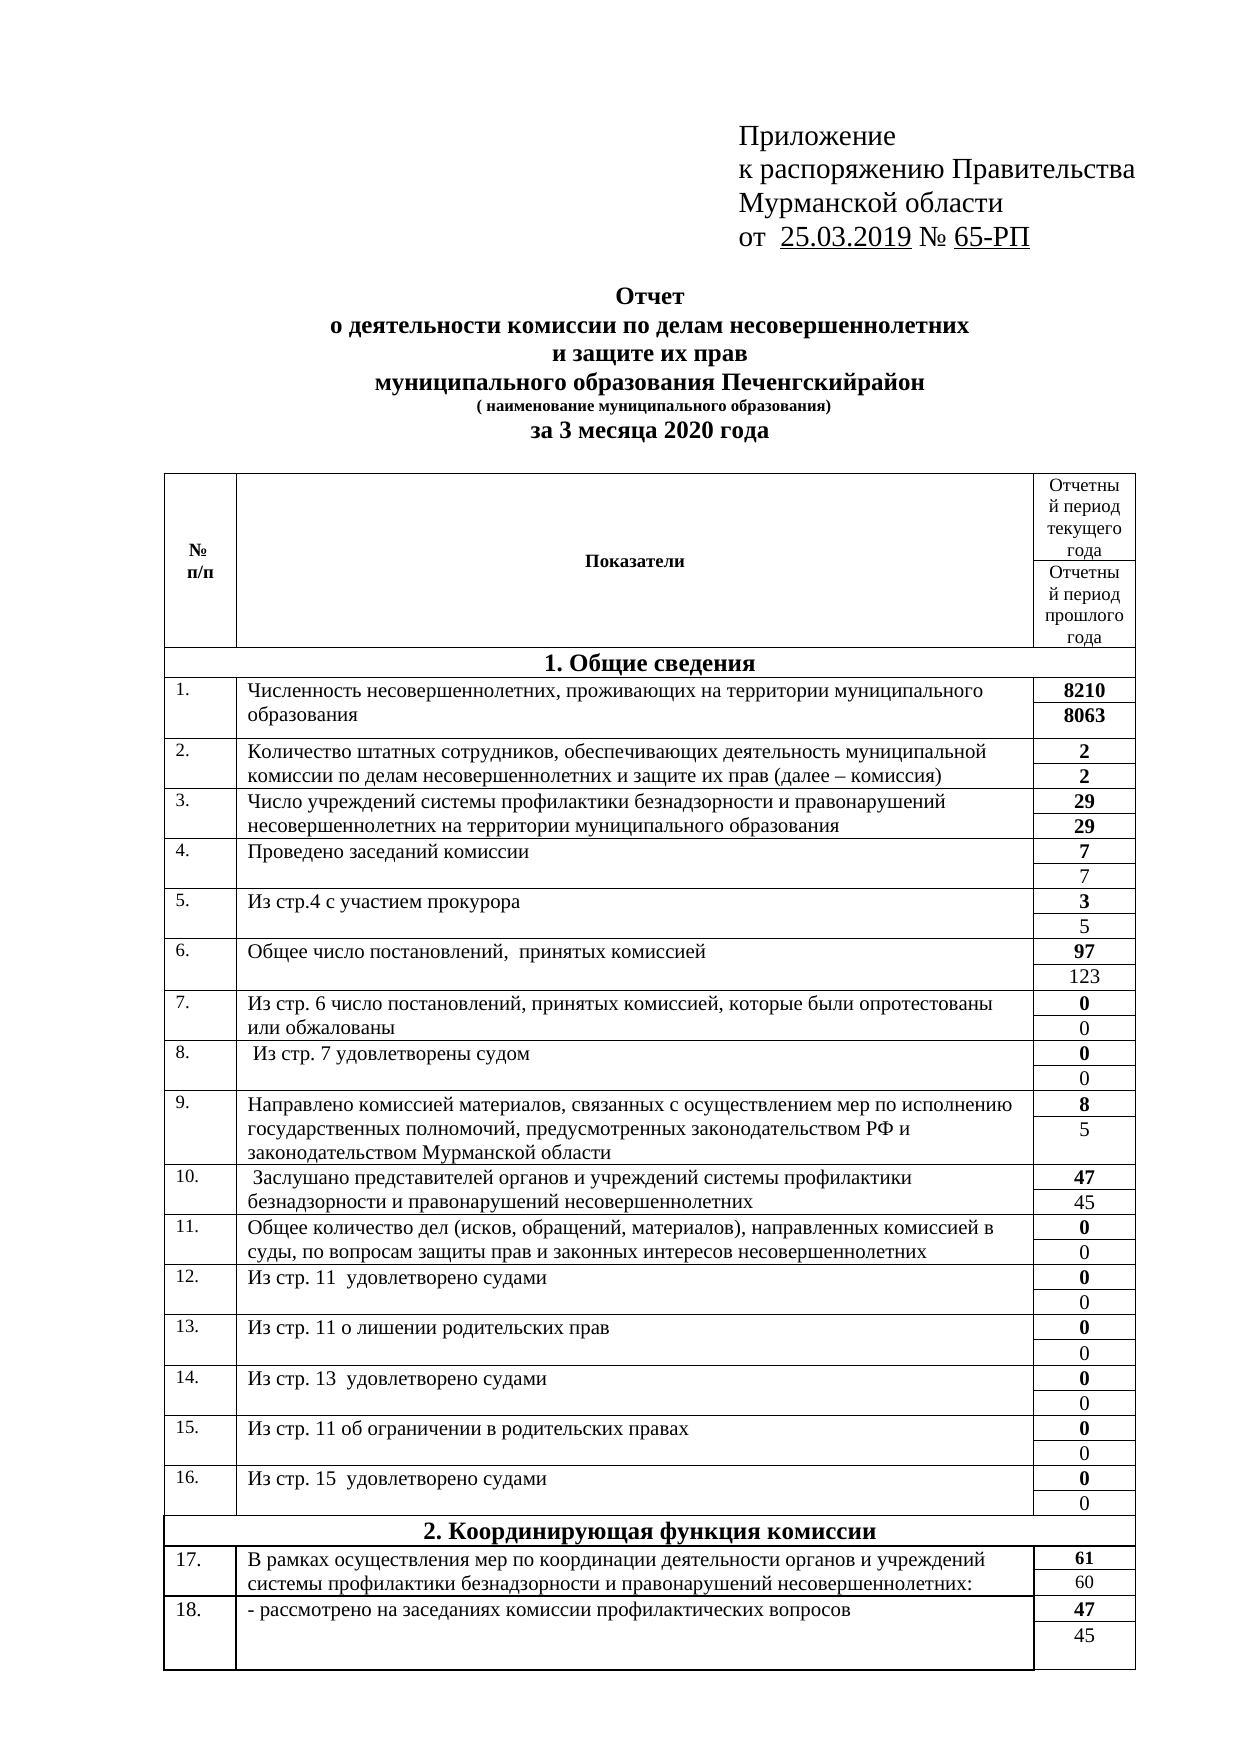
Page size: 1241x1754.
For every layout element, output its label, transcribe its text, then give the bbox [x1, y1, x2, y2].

table_cell 0 [1034, 1066, 1135, 1090]
table_cell 7 [1034, 839, 1135, 863]
table_cell 13. [165, 1315, 236, 1364]
table_cell 11. [165, 1215, 236, 1264]
table_cell Из стр. 11 об ограничении в родительских правах [237, 1416, 1033, 1465]
table_cell 7. [165, 991, 236, 1040]
table_cell В рамках осуществления мер по координации деятельности органов и учреждений системы профилактики безнадзорности и правонарушений несовершеннолетних: [237, 1547, 1033, 1595]
table_cell 45 [1034, 1190, 1135, 1214]
table_cell Проведено заседаний комиссии [237, 839, 1033, 888]
table_cell 2 [1034, 739, 1135, 763]
table_cell 97 [1034, 939, 1135, 963]
table_cell 0 [1034, 1016, 1135, 1040]
table_cell 3. [165, 789, 236, 838]
table_cell Отчетный период прошлого года [1034, 561, 1135, 647]
table_cell 7 [1034, 864, 1135, 888]
text Приложение [738, 118, 1152, 152]
table_cell Заслушано представителей органов и учреждений системы профилактики безнадзорности и правонарушений несовершеннолетних [237, 1165, 1033, 1214]
text ( наименование муниципального образования) [148, 396, 1152, 415]
table_cell Численность несовершеннолетних, проживающих на территории муниципального образования [237, 678, 1033, 737]
table_cell - рассмотрено на заседаниях комиссии профилактических вопросов [237, 1597, 1033, 1669]
table_cell 0 [1034, 1416, 1135, 1440]
table_cell Из стр. 11 о лишении родительских прав [237, 1315, 1033, 1364]
table_cell 12. [165, 1265, 236, 1314]
table_cell 60 [1035, 1570, 1135, 1595]
table_cell 2 [1034, 764, 1135, 788]
table_cell 123 [1034, 965, 1135, 990]
table_cell Из стр. 11 удовлетворено судами [237, 1265, 1033, 1314]
table_cell 47 [1034, 1165, 1135, 1189]
table_cell 0 [1034, 1315, 1135, 1339]
table_cell 8. [165, 1041, 236, 1090]
table_cell 61 [1035, 1547, 1135, 1568]
table_cell Число учреждений системы профилактики безнадзорности и правонарушений несовершеннолетних на территории муниципального образования [237, 789, 1033, 838]
table_cell 0 [1034, 1340, 1135, 1364]
table_cell Из стр. 15 удовлетворено судами [237, 1466, 1033, 1515]
table_cell 5 [1034, 914, 1135, 938]
table_cell Общее количество дел (исков, обращений, материалов), направленных комиссией в суды, по вопросам защиты прав и законных интересов несовершеннолетних [237, 1215, 1033, 1264]
table_cell 29 [1034, 789, 1135, 813]
table_cell Общее число постановлений, принятых комиссией [237, 939, 1033, 990]
text от 25.03.2019 № 65-РП [709, 219, 1152, 252]
table_cell 8210 [1034, 678, 1135, 702]
table_cell 0 [1034, 1041, 1135, 1065]
text к распоряжению Правительства [738, 152, 1152, 185]
table_cell Из стр.4 с участием прокурора [237, 889, 1033, 938]
text Отчет [148, 281, 1152, 310]
table_cell 3 [1034, 889, 1135, 913]
text о деятельности комиссии по делам несовершеннолетних [148, 310, 1152, 338]
table_cell Количество штатных сотрудников, обеспечивающих деятельность муниципальной комиссии по делам несовершеннолетних и защите их прав (далее – комиссия) [237, 739, 1033, 788]
table_cell 0 [1034, 1441, 1135, 1465]
table_cell 0 [1034, 1240, 1135, 1264]
table_cell Направлено комиссией материалов, связанных с осуществлением мер по исполнению государственных полномочий, предусмотренных законодательством РФ и законодательством Мурманской области [237, 1091, 1033, 1164]
table_cell Из стр. 7 удовлетворены судом [237, 1041, 1033, 1090]
table_cell 0 [1034, 991, 1135, 1015]
table_cell 29 [1034, 814, 1135, 838]
table_cell 4. [165, 839, 236, 888]
table_cell 0 [1034, 1215, 1135, 1239]
table_cell 5. [165, 889, 236, 938]
table_cell 2. Координирующая функция комиссии [165, 1516, 1135, 1545]
table_cell 16. [165, 1466, 236, 1515]
table_cell 0 [1034, 1265, 1135, 1289]
table_header № п/п [165, 474, 236, 647]
table_cell 0 [1034, 1290, 1135, 1314]
table_cell 47 [1035, 1596, 1135, 1621]
table_header Отчетный период текущего года [1034, 474, 1135, 560]
table_cell 8063 [1034, 703, 1135, 737]
text муниципального образования Печенгскийрайон [148, 367, 1152, 396]
table_cell 9. [165, 1091, 236, 1164]
table_cell 0 [1034, 1366, 1135, 1389]
text и защите их прав [148, 338, 1152, 367]
table_cell 5 [1034, 1117, 1135, 1164]
table_cell 14. [165, 1366, 236, 1415]
table_cell Из стр. 6 число постановлений, принятых комиссией, которые были опротестованы или обжалованы [237, 991, 1033, 1040]
table_cell 2. [165, 739, 236, 788]
table_cell 0 [1034, 1466, 1135, 1490]
table_cell 0 [1034, 1491, 1135, 1515]
table_cell 1. [165, 678, 236, 737]
table_cell 45 [1035, 1622, 1135, 1669]
table_cell 1. Общие сведения [165, 648, 1135, 677]
table_cell 6. [165, 939, 236, 990]
table_header Показатели [237, 474, 1033, 647]
text за 3 месяца 2020 года [148, 415, 1152, 444]
table_cell 18. [165, 1597, 235, 1669]
table_cell 15. [165, 1416, 236, 1465]
table_cell 10. [165, 1165, 236, 1214]
table_cell Из стр. 13 удовлетворено судами [237, 1366, 1033, 1415]
table_cell 0 [1034, 1391, 1135, 1415]
table_cell 8 [1034, 1091, 1135, 1116]
table_cell 17. [165, 1547, 235, 1595]
text Мурманской области [738, 185, 1152, 219]
